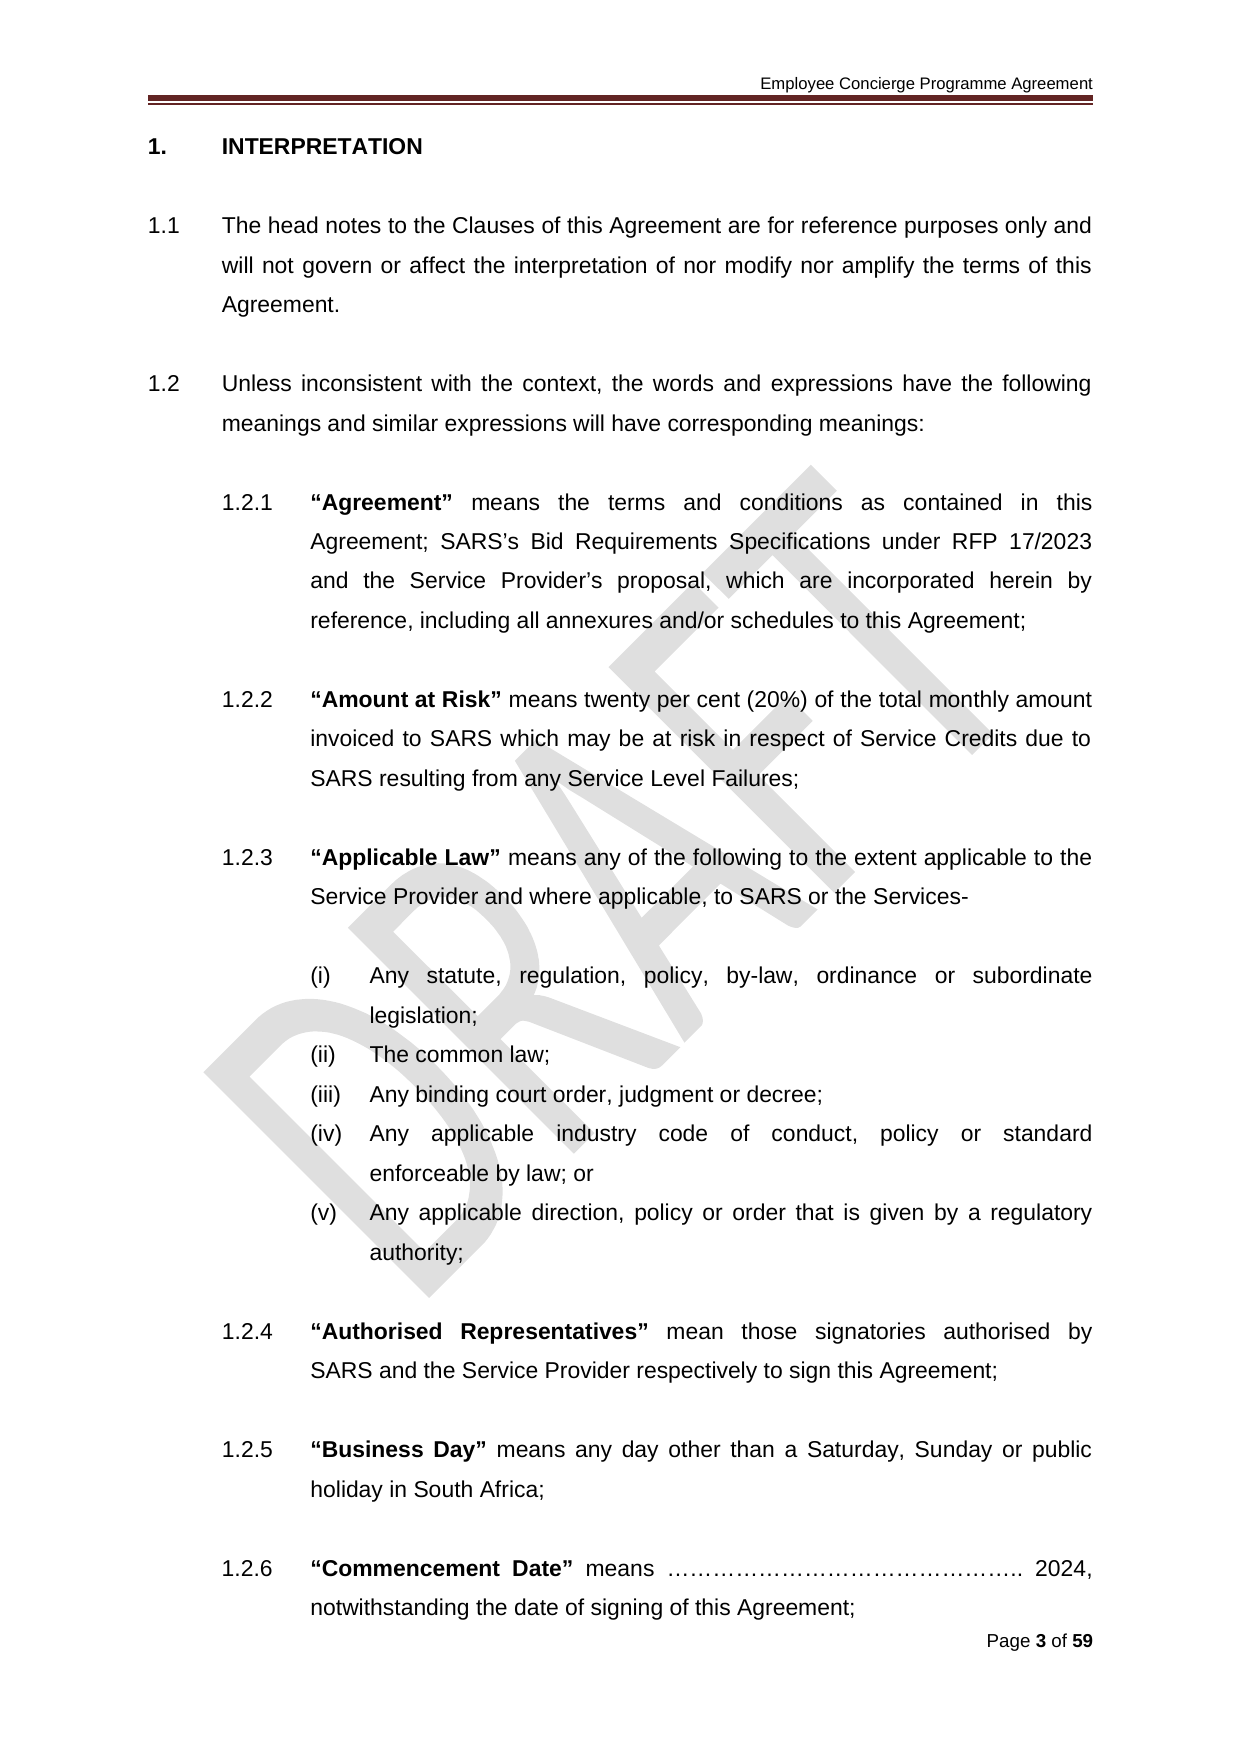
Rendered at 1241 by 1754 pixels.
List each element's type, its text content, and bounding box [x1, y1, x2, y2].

list Any applicable industry code of conduct, policy or standard enforceable by law; or [310, 1120, 1093, 1186]
list The head notes to the Clauses of this Agreement are for reference purposes only and will not govern or affect the interpretation of nor modify nor amplify the terms of this Agreement. [148, 212, 1093, 317]
list “Amount at Risk” means twenty per cent (20%) of the total monthly amount invoiced to SARS which may be at risk in respect of Service Credits due to SARS resulting from any Service Level Failures; [222, 686, 1093, 791]
list Any binding court order, judgment or decree; [310, 1081, 1093, 1107]
list “Applicable Law” means any of the following to the extent applicable to the Service Provider and where applicable, to SARS or the Services- [222, 844, 1093, 910]
list Any applicable direction, policy or order that is given by a regulatory authority; [310, 1199, 1093, 1265]
list “Authorised Representatives” mean those signatories authorised by SARS and the Service Provider respectively to sign this Agreement; [222, 1318, 1093, 1383]
list The common law; [310, 1041, 1093, 1068]
list Unless inconsistent with the context, the words and expressions have the following meanings and similar expressions will have corresponding meanings: [148, 370, 1093, 436]
list INTERPRETATION [148, 133, 1093, 159]
list “Agreement” means the terms and conditions as contained in this Agreement; SARS’s Bid Requirements Specifications under RFP 17/2023 and the Service Provider’s proposal, which are incorporated herein by reference, including all annexures and/or schedules to this Agreement; [222, 488, 1093, 633]
list “Business Day” means any day other than a Saturday, Sunday or public holiday in South Africa; [222, 1436, 1093, 1502]
list “Commencement Date” means ……………………………………….. 2024, notwithstanding the date of signing of this Agreement; [221, 1554, 1093, 1620]
list Any statute, regulation, policy, by-law, ordinance or subordinate legislation; [310, 962, 1093, 1028]
